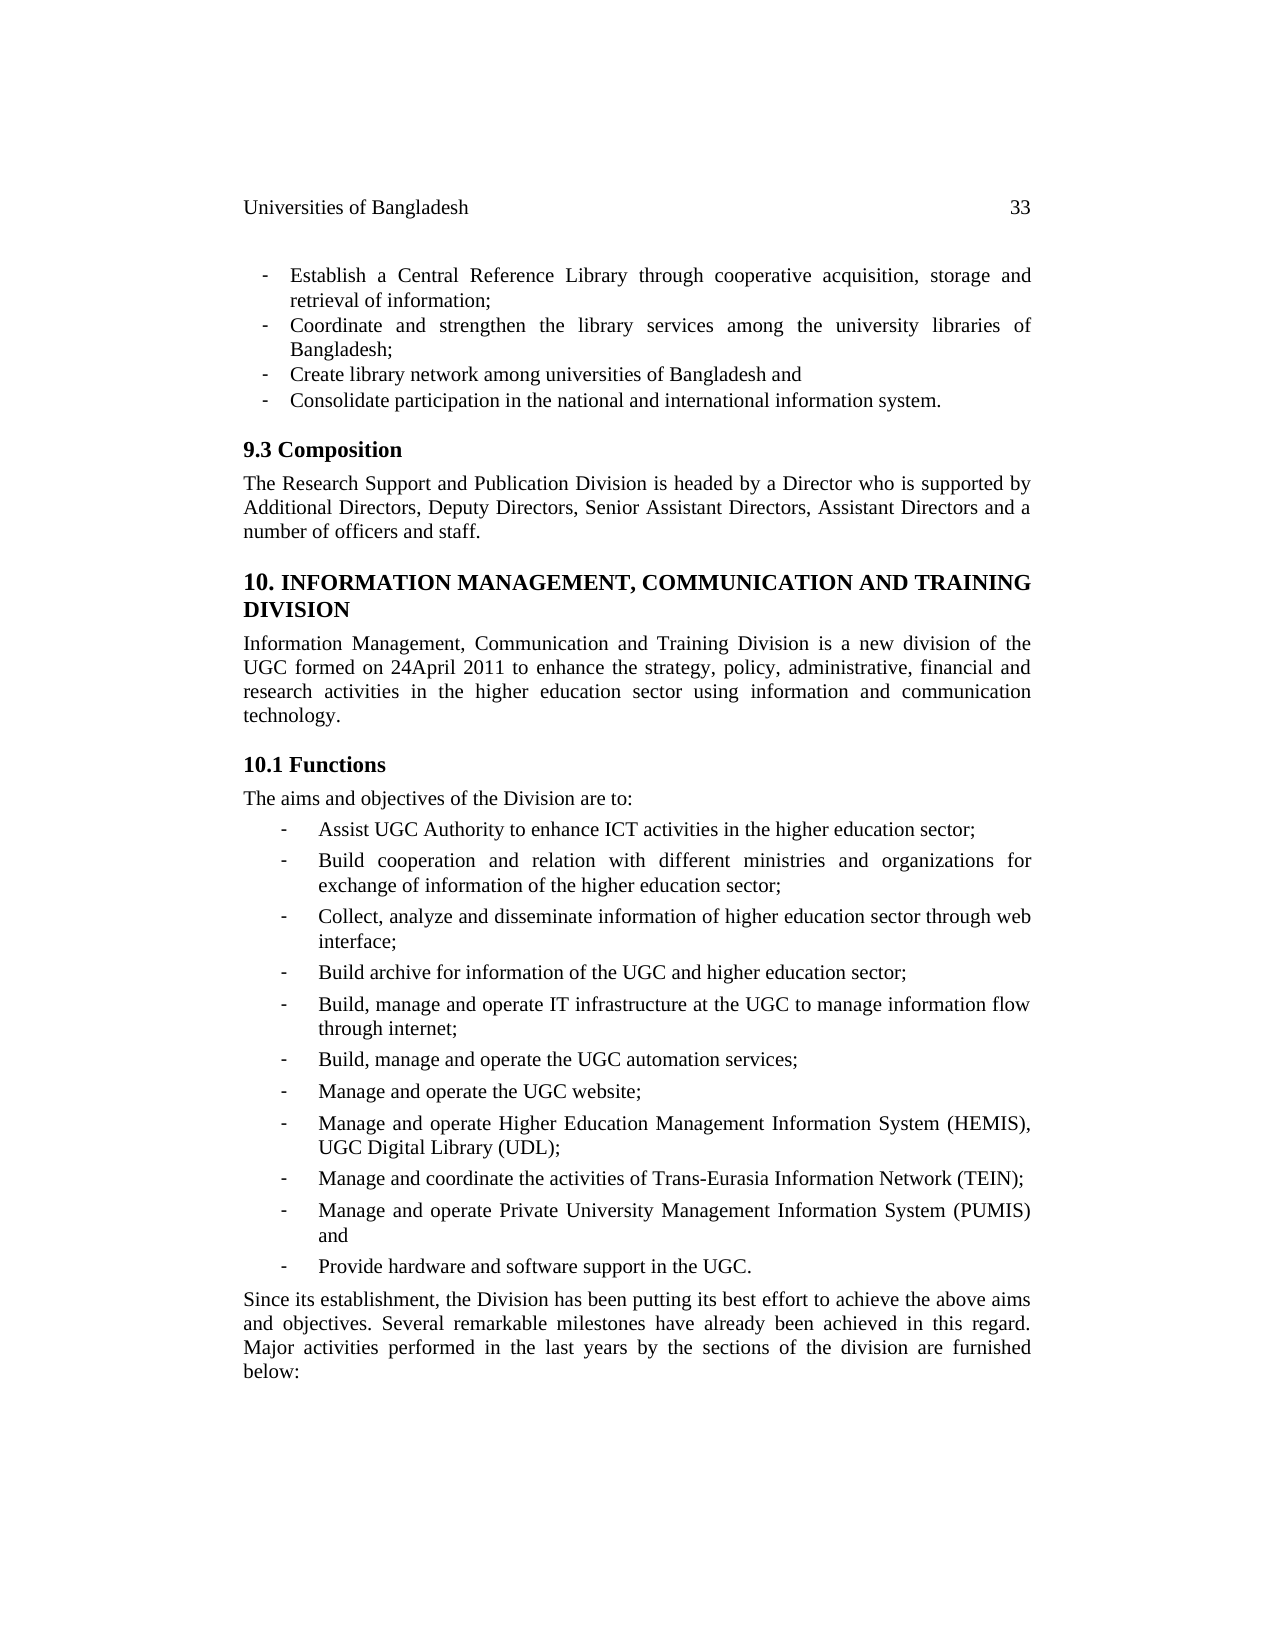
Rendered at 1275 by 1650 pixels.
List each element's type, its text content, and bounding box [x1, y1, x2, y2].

list Manage and coordinate the activities of Trans-Eurasia Information Network (TEIN); [281, 1166, 1032, 1191]
text Since its establishment, the Division has been putting its best effort to achieve the above aims and objectives. Several remarkable milestones have already been achieved in this regard. Major activities performed in the last years by the sections of the division are furnished below: [243, 1287, 1032, 1383]
text Information Management, Communication and Training Division is a new division of the UGC formed on 24April 2011 to enhance the strategy, policy, administrative, financial and research activities in the higher education sector using information and communication technology. [243, 631, 1032, 727]
list Build, manage and operate IT infrastructure at the UGC to manage information flow through internet; [281, 991, 1032, 1040]
list Consolidate participation in the national and international information system. [262, 387, 1032, 412]
list Build cooperation and relation with different ministries and organizations for exchange of information of the higher education sector; [281, 848, 1032, 897]
list Build, manage and operate the UGC automation services; [281, 1047, 1032, 1072]
list Manage and operate Private University Management Information System (PUMIS) and [281, 1197, 1032, 1247]
list Collect, analyze and disseminate information of higher education sector through web interface; [281, 903, 1032, 953]
list Establish a Central Reference Library through cooperative acquisition, storage and retrieval of information; [262, 262, 1032, 312]
text 9.3 Composition [243, 436, 1032, 463]
list Manage and operate the UGC website; [281, 1078, 1032, 1104]
list Manage and operate Higher Education Management Information System (HEMIS), UGC Digital Library (UDL); [281, 1110, 1032, 1159]
list Coordinate and strengthen the library services among the university libraries of Bangladesh; [262, 312, 1032, 361]
text The Research Support and Publication Division is headed by a Director who is supported by Additional Directors, Deputy Directors, Senior Assistant Directors, Assistant Directors and a number of officers and staff. [243, 471, 1032, 543]
list Provide hardware and software support in the UGC. [281, 1253, 1032, 1278]
list Assist UGC Authority to enhance ICT activities in the higher education sector; [281, 816, 1032, 841]
text The aims and objectives of the Division are to: [243, 786, 1032, 810]
list Create library network among universities of Bangladesh and [262, 361, 1032, 387]
text 10. INFORMATION MANAGEMENT, COMMUNICATION AND TRAINING DIVISION [243, 567, 1032, 622]
list Build archive for information of the UGC and higher education sector; [281, 959, 1032, 984]
text 10.1 Functions [243, 751, 1032, 777]
